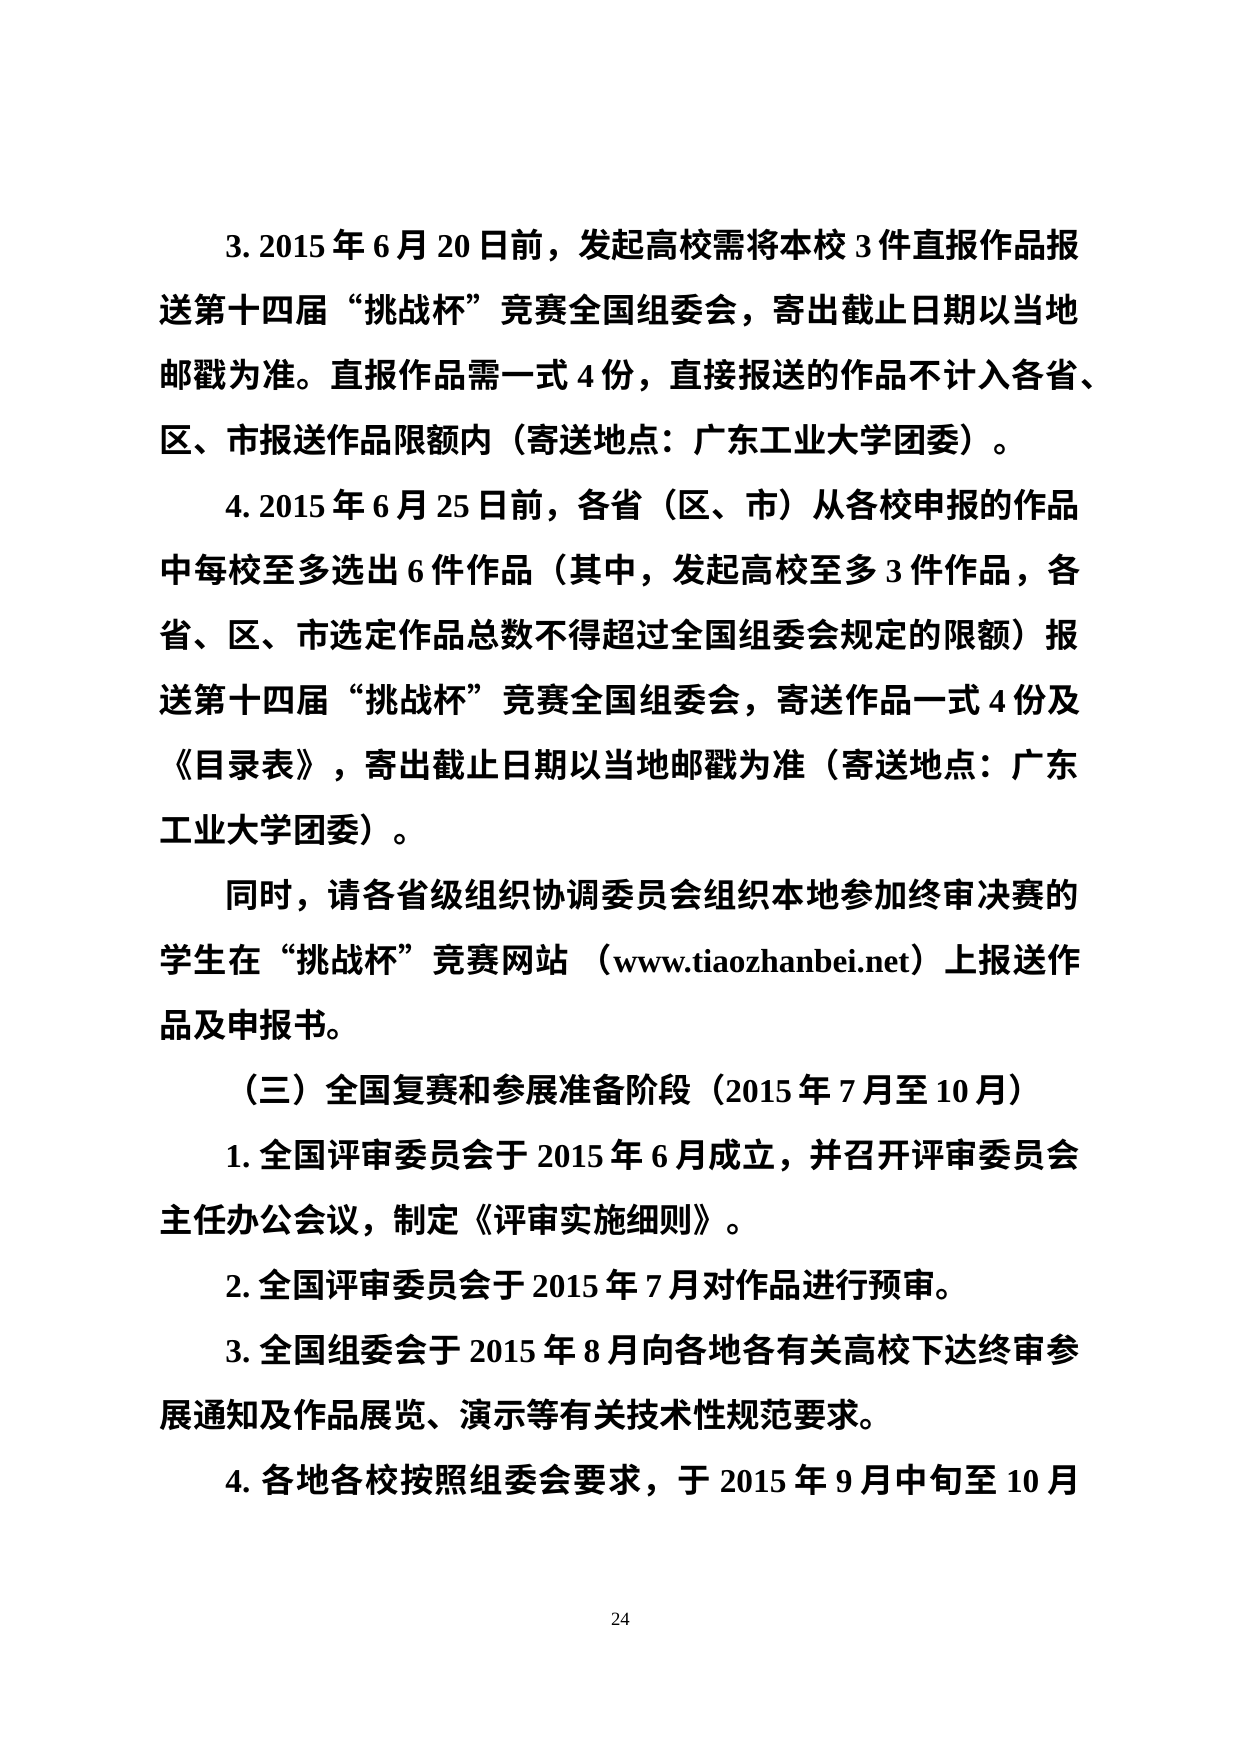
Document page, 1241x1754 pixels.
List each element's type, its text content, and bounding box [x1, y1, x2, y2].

text 同时，请各省级组织协调委员会组织本地参加终审决赛的学生在“挑战杯”竞赛网站 （www.tiaozhanbei.net）上报送作品及申报书。 [159, 861, 1081, 1056]
text （三）全国复赛和参展准备阶段（2015年7月至10月） [159, 1056, 1081, 1121]
text 4. 2015年6月25日前，各省（区、市）从各校申报的作品中每校至多选出6件作品（其中，发起高校至多3件作品，各省、区、市选定作品总数不得超过全国组委会规定的限额）报送第十四届“挑战杯”竞赛全国组委会，寄送作品一式4份及《目录表》，寄出截止日期以当地邮戳为准（寄送地点：广东工业大学团委）。 [159, 471, 1081, 861]
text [159, 1446, 1081, 1511]
text 3. 2015年6月20日前，发起高校需将本校3件直报作品报送第十四届“挑战杯”竞赛全国组委会，寄出截止日期以当地邮戳为准。直报作品需一式4份，直接报送的作品不计入各省、区、市报送作品限额内（寄送地点：广东工业大学团委）。 [159, 211, 1081, 471]
text 2. 全国评审委员会于2015年7月对作品进行预审。 [159, 1251, 1081, 1316]
text 3. 全国组委会于2015年8月向各地各有关高校下达终审参展通知及作品展览、演示等有关技术性规范要求。 [159, 1316, 1081, 1446]
text 1. 全国评审委员会于2015年6月成立，并召开评审委员会主任办公会议，制定《评审实施细则》。 [159, 1121, 1081, 1251]
